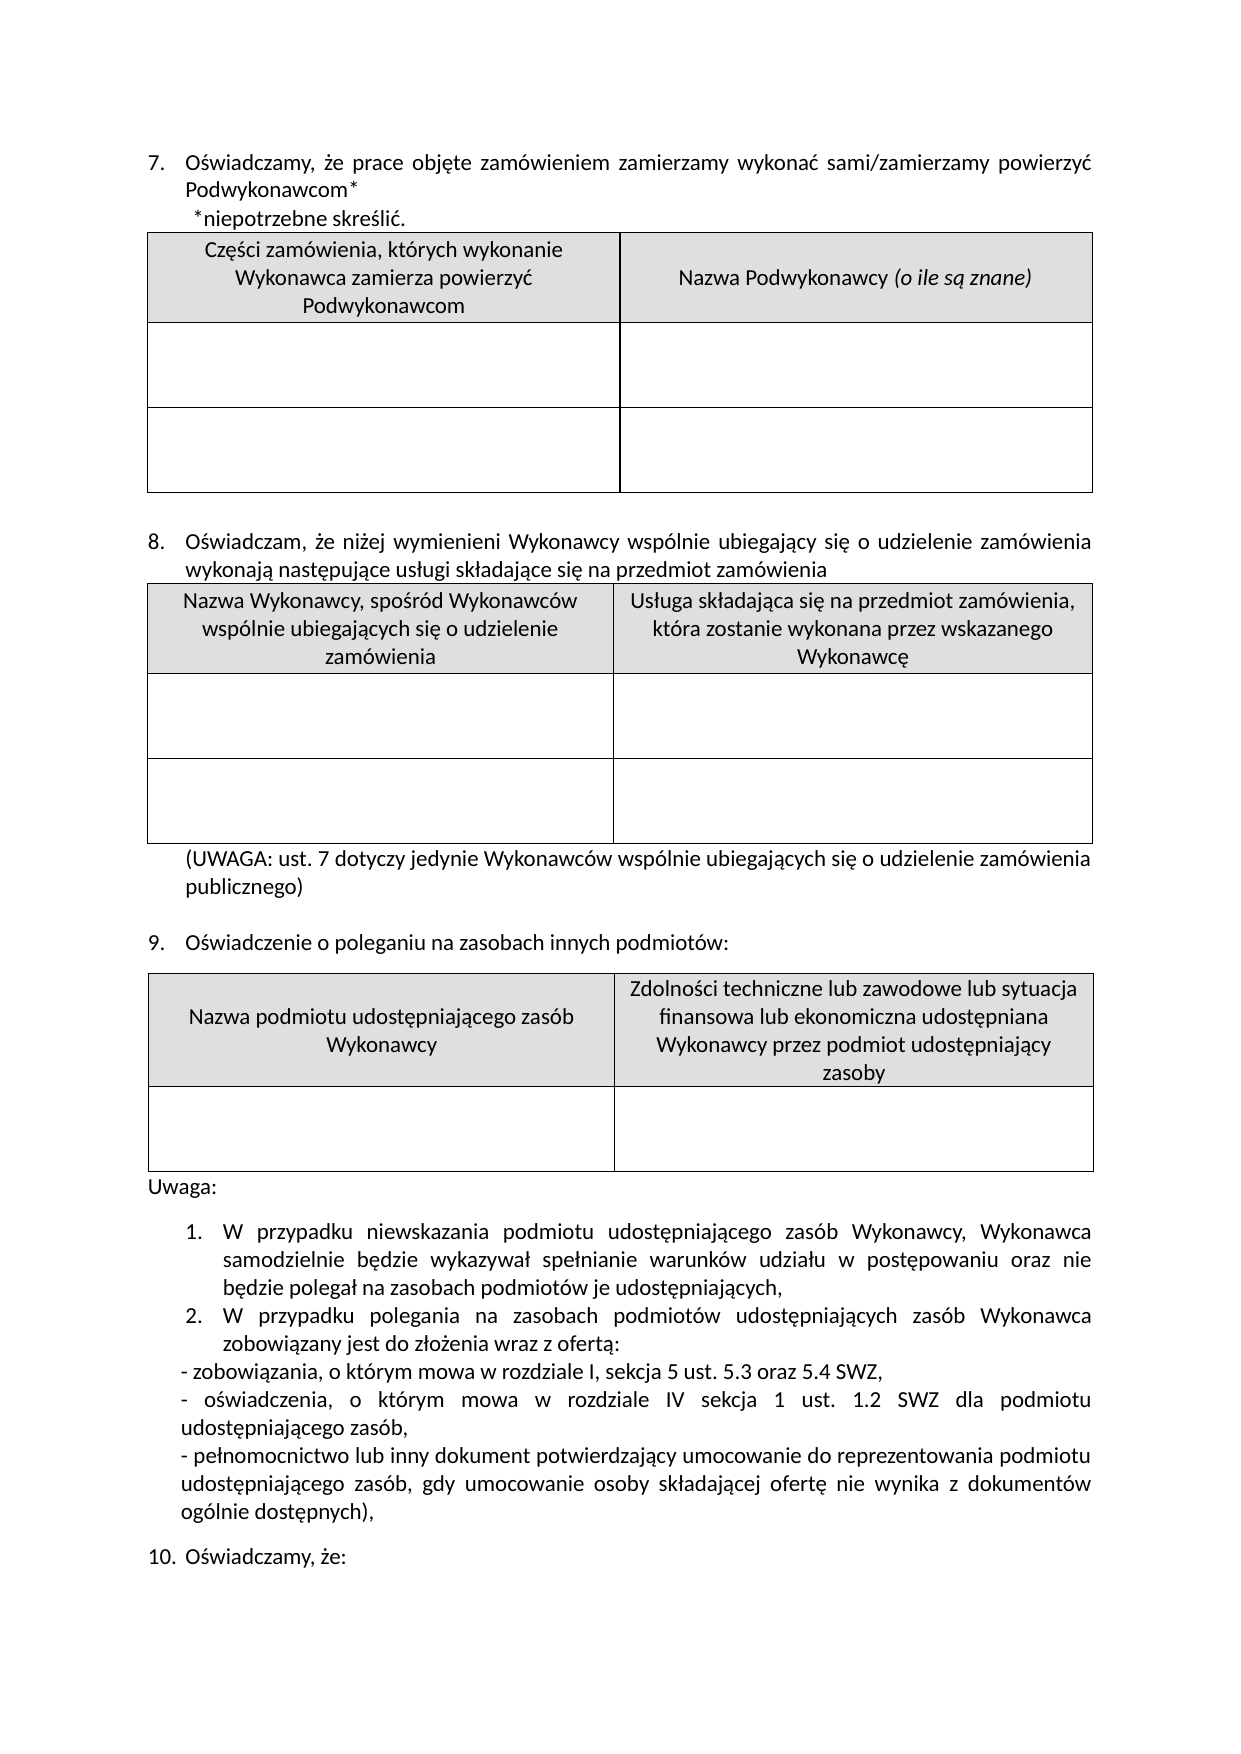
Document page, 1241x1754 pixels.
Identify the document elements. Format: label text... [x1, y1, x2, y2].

text - oświadczenia, o którym mowa w rozdziale IV sekcja 1 ust. 1.2 SWZ dla podmiotu udostępniającego zasób, [181, 1385, 1093, 1441]
table_cell [148, 759, 613, 843]
text Uwaga: [148, 1172, 1093, 1200]
list W przypadku niewskazania podmiotu udostępniającego zasób Wykonawcy, Wykonawca samodzielnie będzie wykazywał spełnianie warunków udziału w postępowaniu oraz nie będzie polegał na zasobach podmiotów je udostępniających, [185, 1217, 1093, 1301]
table_cell [615, 1087, 1093, 1171]
text *niepotrzebne skreślić. [192, 204, 1093, 232]
table_cell [148, 674, 613, 758]
list W przypadku polegania na zasobach podmiotów udostępniających zasób Wykonawca zobowiązany jest do złożenia wraz z ofertą: [185, 1301, 1093, 1357]
text - zobowiązania, o którym mowa w rozdziale I, sekcja 5 ust. 5.3 oraz 5.4 SWZ, [181, 1357, 1093, 1385]
table_header Usługa składająca się na przedmiot zamówienia, która zostanie wykonana przez wskazanego Wykonawcę [614, 584, 1092, 673]
table_cell [621, 323, 1092, 407]
table_cell [148, 323, 619, 407]
table_cell [621, 408, 1092, 492]
table_cell [614, 759, 1092, 843]
table_header Części zamówienia, których wykonanie Wykonawca zamierza powierzyć Podwykonawcom [148, 233, 619, 322]
table_header Nazwa Wykonawcy, spośród Wykonawców wspólnie ubiegających się o udzielenie zamówienia [148, 584, 613, 673]
list Oświadczamy, że: [148, 1542, 1093, 1570]
list Oświadczenie o poleganiu na zasobach innych podmiotów: [148, 928, 1093, 956]
table_header Nazwa Podwykonawcy (o ile są znane) [621, 233, 1092, 322]
table_header Zdolności techniczne lub zawodowe lub sytuacja finansowa lub ekonomiczna udostępniana Wykonawcy przez podmiot udostępniający zasoby [615, 974, 1093, 1086]
list (UWAGA: ust. 7 dotyczy jedynie Wykonawców wspólnie ubiegających się o udzielenie zamówienia publicznego) [185, 844, 1093, 900]
table_cell [148, 408, 619, 492]
list Oświadczam, że niżej wymienieni Wykonawcy wspólnie ubiegający się o udzielenie zamówienia wykonają następujące usługi składające się na przedmiot zamówienia [148, 527, 1093, 583]
text - pełnomocnictwo lub inny dokument potwierdzający umocowanie do reprezentowania podmiotu udostępniającego zasób, gdy umocowanie osoby składającej ofertę nie wynika z dokumentów ogólnie dostępnych), [181, 1441, 1093, 1525]
table_cell [149, 1087, 614, 1171]
list Oświadczamy, że prace objęte zamówieniem zamierzamy wykonać sami/zamierzamy powierzyć Podwykonawcom* [148, 148, 1093, 204]
table_cell [614, 674, 1092, 758]
table_header Nazwa podmiotu udostępniającego zasób Wykonawcy [149, 974, 614, 1086]
